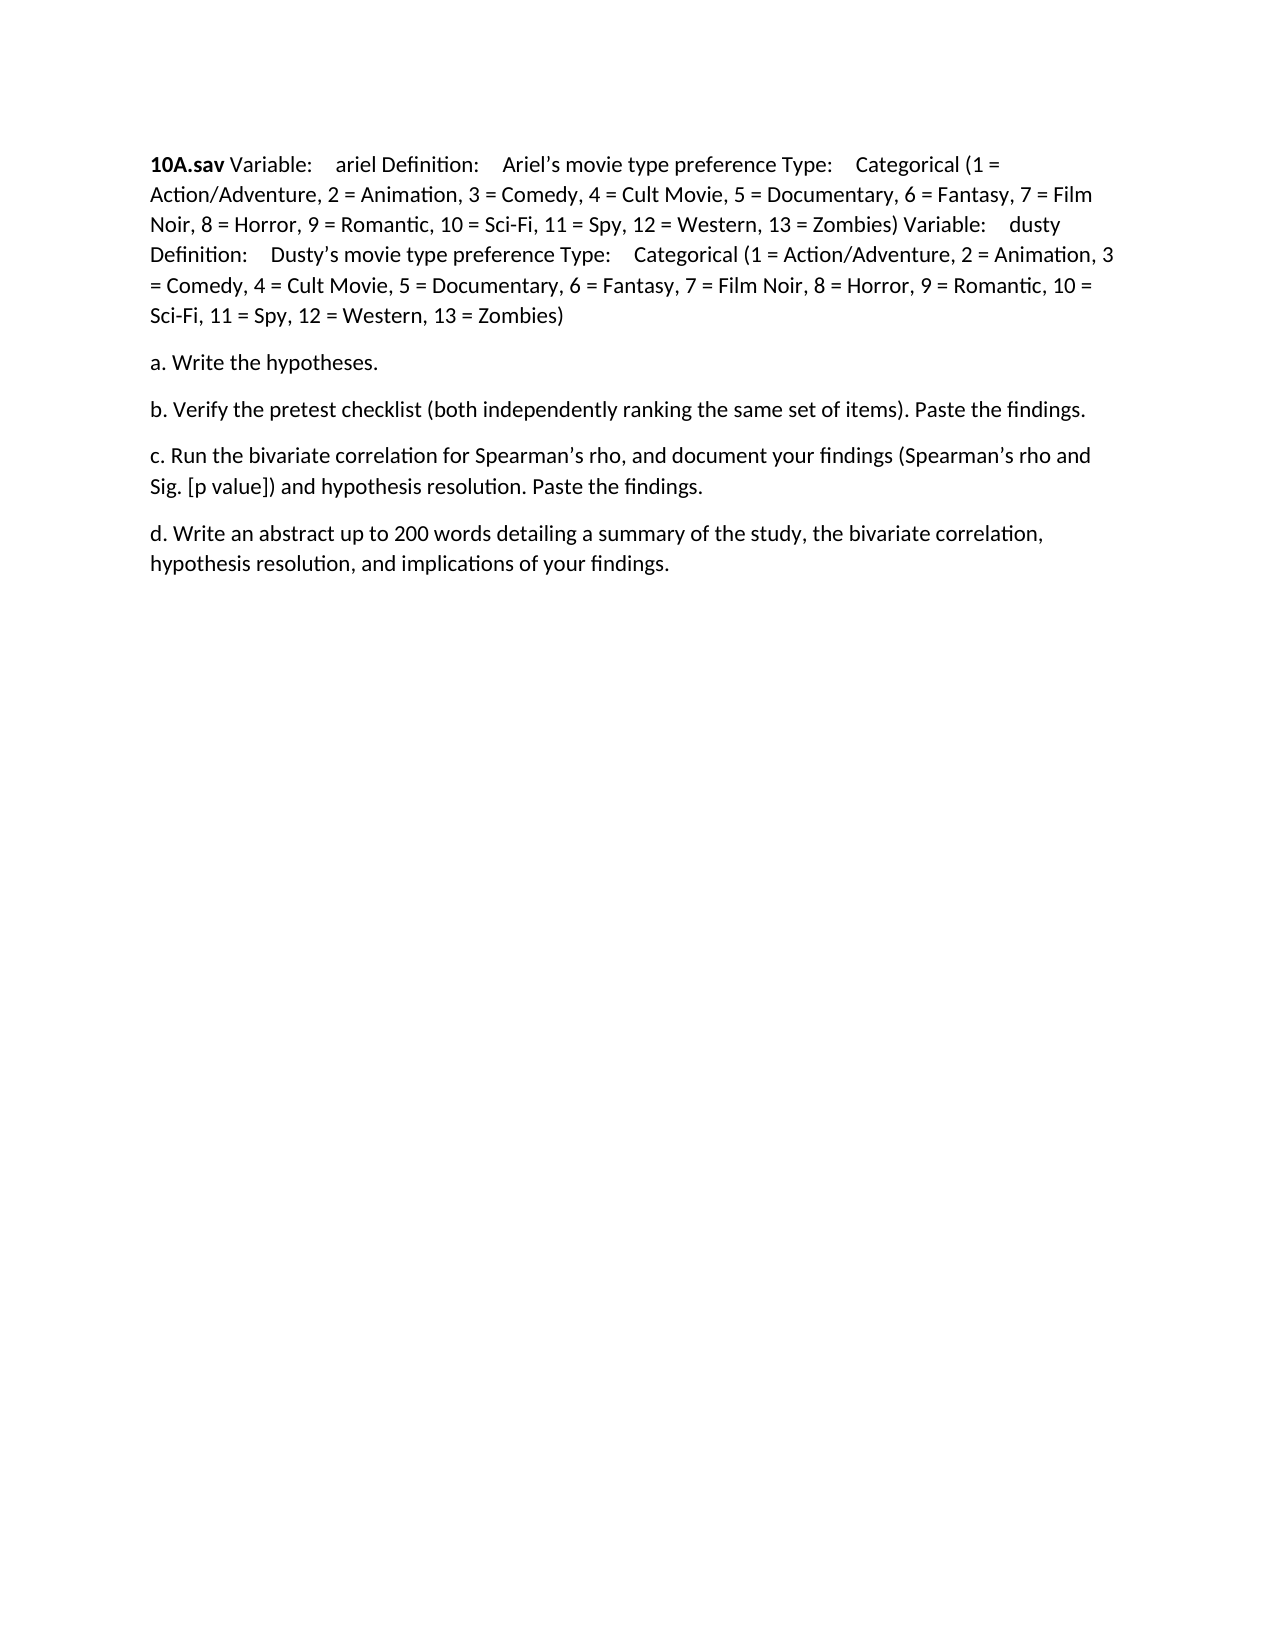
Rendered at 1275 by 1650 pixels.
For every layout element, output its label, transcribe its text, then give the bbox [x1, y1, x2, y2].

text b. Verify the pretest checklist (both independently ranking the same set of items). Paste the findings. [150, 395, 1125, 423]
text a. Write the hypotheses. [150, 348, 1125, 376]
text d. Write an abstract up to 200 words detailing a summary of the study, the bivariate correlation, hypothesis resolution, and implications of your findings. [150, 519, 1125, 577]
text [150, 150, 1125, 329]
text c. Run the bivariate correlation for Spearman’s rho, and document your findings (Spearman’s rho and Sig. [p value]) and hypothesis resolution. Paste the findings. [150, 442, 1125, 500]
